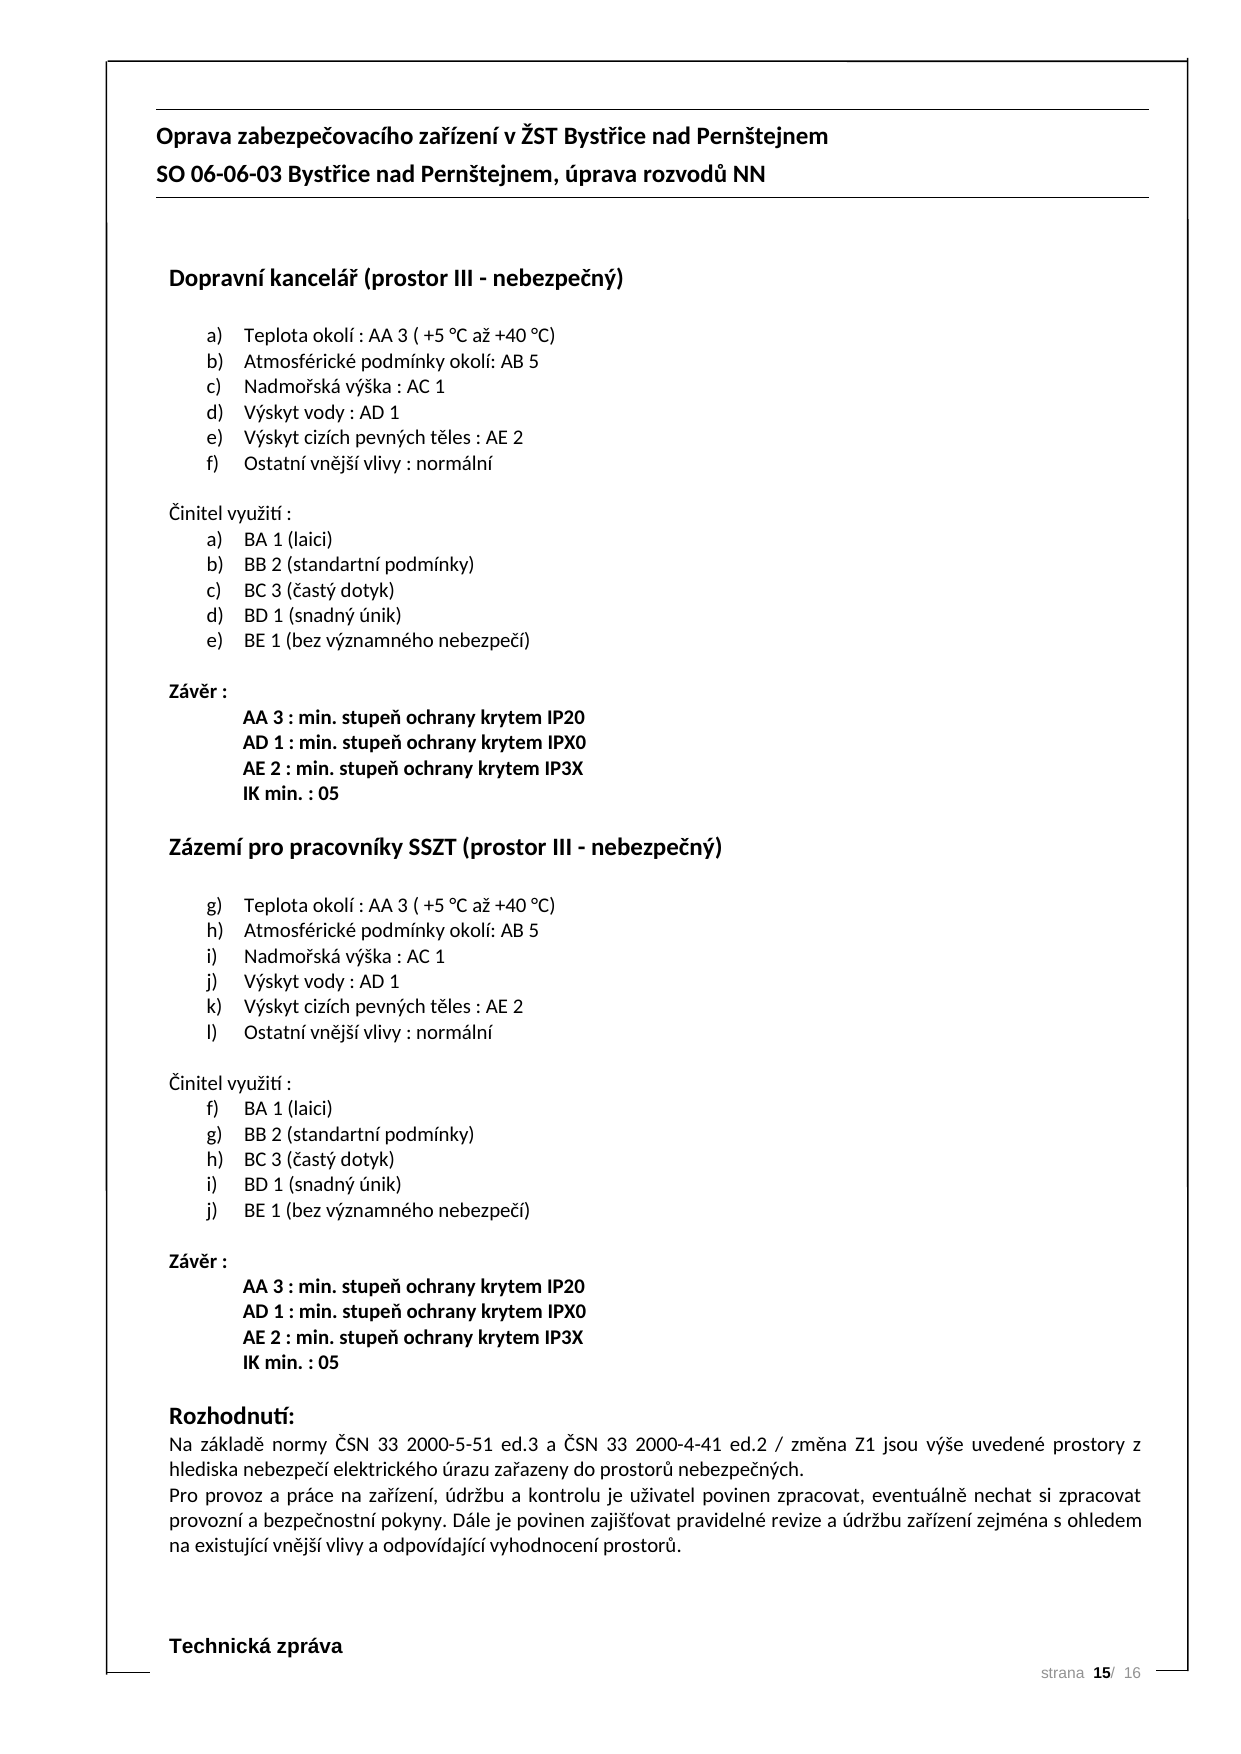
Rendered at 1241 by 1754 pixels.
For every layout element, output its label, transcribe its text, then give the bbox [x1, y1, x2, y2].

text AE 2 : min. stupeň ochrany krytem IP3X [169, 755, 1144, 780]
list BD 1 (snadný únik) [206, 1172, 1144, 1197]
list BE 1 (bez významného nebezpečí) [206, 1197, 1144, 1222]
list Ostatní vnější vlivy : normální [206, 450, 1144, 475]
text AE 2 : min. stupeň ochrany krytem IP3X [169, 1324, 1144, 1349]
list Teplota okolí : AA 3 ( +5 °C až +40 °C) [206, 323, 1144, 348]
list Výskyt vody : AD 1 [206, 968, 1144, 994]
list Teplota okolí : AA 3 ( +5 °C až +40 °C) [206, 892, 1144, 917]
text Zázemí pro pracovníky SSZT (prostor III - nebezpečný) [169, 831, 1144, 862]
text Rozhodnutí: [169, 1400, 1144, 1431]
list Ostatní vnější vlivy : normální [206, 1019, 1144, 1044]
list Nadmořská výška : AC 1 [206, 943, 1144, 968]
list BA 1 (laici) [206, 1095, 1144, 1121]
list Nadmořská výška : AC 1 [206, 373, 1144, 399]
list BB 2 (standartní podmínky) [206, 1121, 1144, 1146]
text Závěr : [169, 1248, 1144, 1273]
text AA 3 : min. stupeň ochrany krytem IP20 [169, 704, 1144, 729]
text Závěr : [169, 678, 1144, 704]
text Pro provoz a práce na zařízení, údržbu a kontrolu je uživatel povinen zpracovat, eventuálně nechat si zpracovat provozní a bezpečnostní pokyny. Dále je povinen zajišťovat pravidelné revize a údržbu zařízení zejména s ohledem na existující vnější vlivy a odpovídající vyhodnocení prostorů. [169, 1482, 1144, 1558]
text Na základě normy ČSN 33 2000-5-51 ed.3 a ČSN 33 2000-4-41 ed.2 / změna Z1 jsou výše uvedené prostory z hlediska nebezpečí elektrického úrazu zařazeny do prostorů nebezpečných. [169, 1431, 1144, 1482]
text AD 1 : min. stupeň ochrany krytem IPX0 [169, 1299, 1144, 1324]
text IK min. : 05 [169, 780, 1144, 806]
text IK min. : 05 [169, 1349, 1144, 1375]
list BD 1 (snadný únik) [206, 602, 1144, 628]
list Výskyt vody : AD 1 [206, 399, 1144, 424]
text AD 1 : min. stupeň ochrany krytem IPX0 [169, 729, 1144, 755]
list BC 3 (častý dotyk) [206, 1146, 1144, 1172]
text AA 3 : min. stupeň ochrany krytem IP20 [169, 1273, 1144, 1299]
list Výskyt cizích pevných těles : AE 2 [206, 994, 1144, 1019]
list Výskyt cizích pevných těles : AE 2 [206, 424, 1144, 450]
list Atmosférické podmínky okolí: AB 5 [206, 348, 1144, 373]
list Atmosférické podmínky okolí: AB 5 [206, 917, 1144, 943]
text Činitel využití : [169, 1070, 1144, 1095]
list BE 1 (bez významného nebezpečí) [206, 628, 1144, 653]
text Činitel využití : [169, 501, 1144, 526]
list BC 3 (častý dotyk) [206, 577, 1144, 602]
text Dopravní kancelář (prostor III - nebezpečný) [169, 262, 1144, 292]
list BA 1 (laici) [206, 526, 1144, 551]
list BB 2 (standartní podmínky) [206, 551, 1144, 577]
